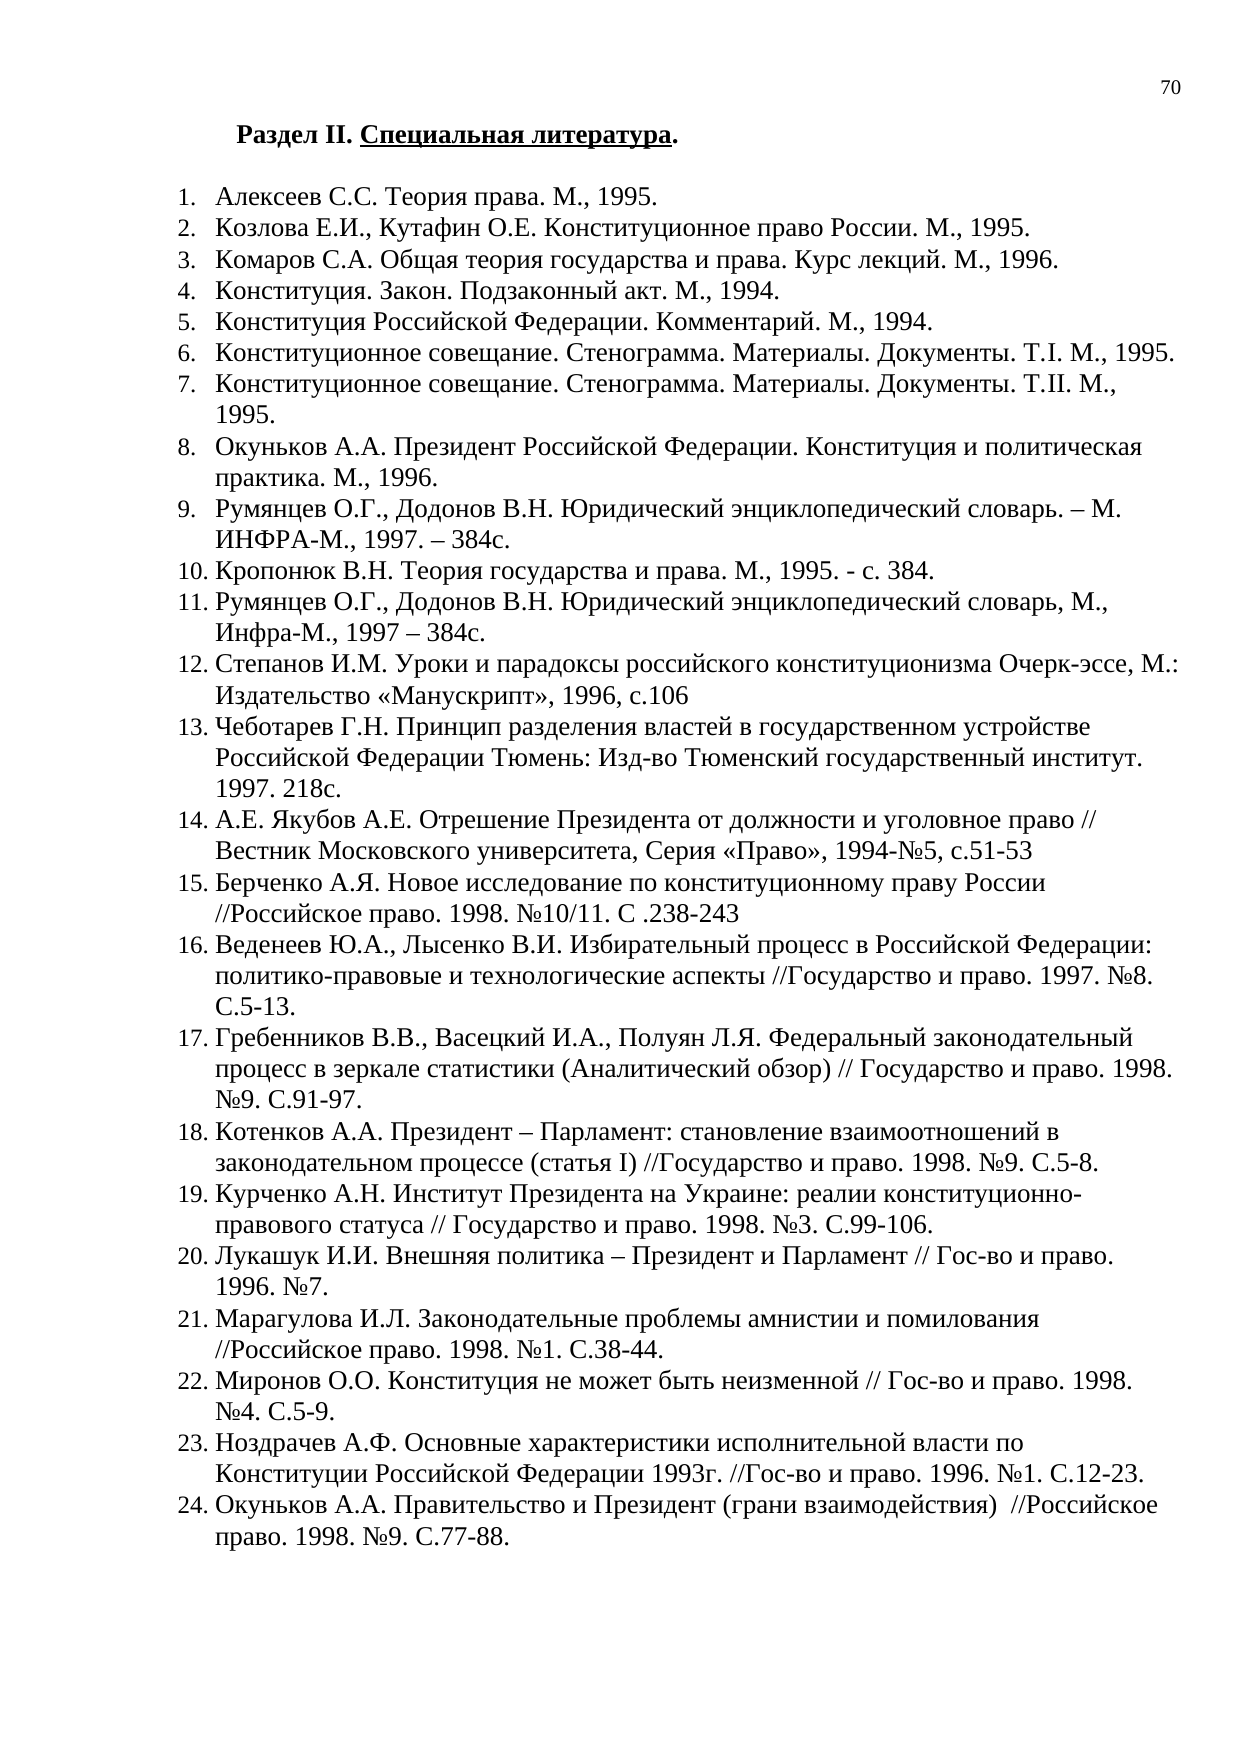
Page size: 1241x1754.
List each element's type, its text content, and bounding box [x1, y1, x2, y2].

list Румянцев О.Г., Додонов В.Н. Юридический энциклопедический словарь, М., Инфра-М., 1997 – 384с. [177, 585, 1181, 648]
list Алексеев С.С. Теория права. М., 1995. [177, 180, 1181, 212]
list Берченко А.Я. Новое исследование по конституционному праву России //Российское право. 1998. №10/11. С .238-243 [177, 866, 1181, 928]
list Миронов О.О. Конституция не может быть неизменной // Гос-во и право. 1998. №4. С.5-9. [177, 1364, 1181, 1426]
list Степанов И.М. Уроки и парадоксы российского конституционизма Очерк-эссе, М.: Издательство «Манускрипт», 1996, с.106 [177, 648, 1181, 710]
list Лукашук И.И. Внешняя политика – Президент и Парламент // Гос-во и право. 1996. №7. [177, 1239, 1181, 1302]
list Конституция. Закон. Подзаконный акт. М., 1994. [177, 274, 1181, 305]
list Козлова Е.И., Кутафин О.Е. Конституционное право России. М., 1995. [177, 212, 1181, 243]
list Румянцев О.Г., Додонов В.Н. Юридический энциклопедический словарь. – М. ИНФРА-М., 1997. – 384с. [177, 492, 1181, 554]
list Марагулова И.Л. Законодательные проблемы амнистии и помилования //Российское право. 1998. №1. С.38-44. [177, 1302, 1181, 1364]
list Конституционное совещание. Стенограмма. Материалы. Документы. Т.II. М., 1995. [177, 367, 1181, 429]
list Веденеев Ю.А., Лысенко В.И. Избирательный процесс в Российской Федерации: политико-правовые и технологические аспекты //Государство и право. 1997. №8. С.5-13. [177, 928, 1181, 1021]
text Раздел II. Специальная литература. [236, 118, 1181, 149]
list Конституционное совещание. Стенограмма. Материалы. Документы. Т.I. М., 1995. [177, 336, 1181, 367]
list Окуньков А.А. Правительство и Президент (грани взаимодействия) //Российское право. 1998. №9. С.77-88. [177, 1488, 1181, 1551]
list А.Е. Якубов А.Е. Отрешение Президента от должности и уголовное право // Вестник Московского университета, Серия «Право», 1994-№5, с.51-53 [177, 803, 1181, 866]
list Ноздрачев А.Ф. Основные характеристики исполнительной власти по Конституции Российской Федерации 1993г. //Гос-во и право. 1996. №1. С.12-23. [177, 1426, 1181, 1488]
list Гребенников В.В., Васецкий И.А., Полуян Л.Я. Федеральный законодательный процесс в зеркале статистики (Аналитический обзор) // Государство и право. 1998. №9. С.91-97. [177, 1021, 1181, 1115]
list Кропонюк В.Н. Теория государства и права. М., 1995. - с. 384. [177, 554, 1181, 585]
list Курченко А.Н. Институт Президента на Украине: реалии конституционно-правового статуса // Государство и право. 1998. №3. С.99-106. [177, 1177, 1181, 1239]
list Окуньков А.А. Президент Российской Федерации. Конституция и политическая практика. М., 1996. [177, 429, 1181, 492]
list Комаров С.А. Общая теория государства и права. Курс лекций. М., 1996. [177, 243, 1181, 274]
list Котенков А.А. Президент – Парламент: становление взаимоотношений в законодательном процессе (статья I) //Государство и право. 1998. №9. С.5-8. [177, 1115, 1181, 1177]
list Конституция Российской Федерации. Комментарий. М., 1994. [177, 305, 1181, 336]
list Чеботарев Г.Н. Принцип разделения властей в государственном устройстве Российской Федерации Тюмень: Изд-во Тюменский государственный институт. 1997. 218с. [177, 710, 1181, 803]
